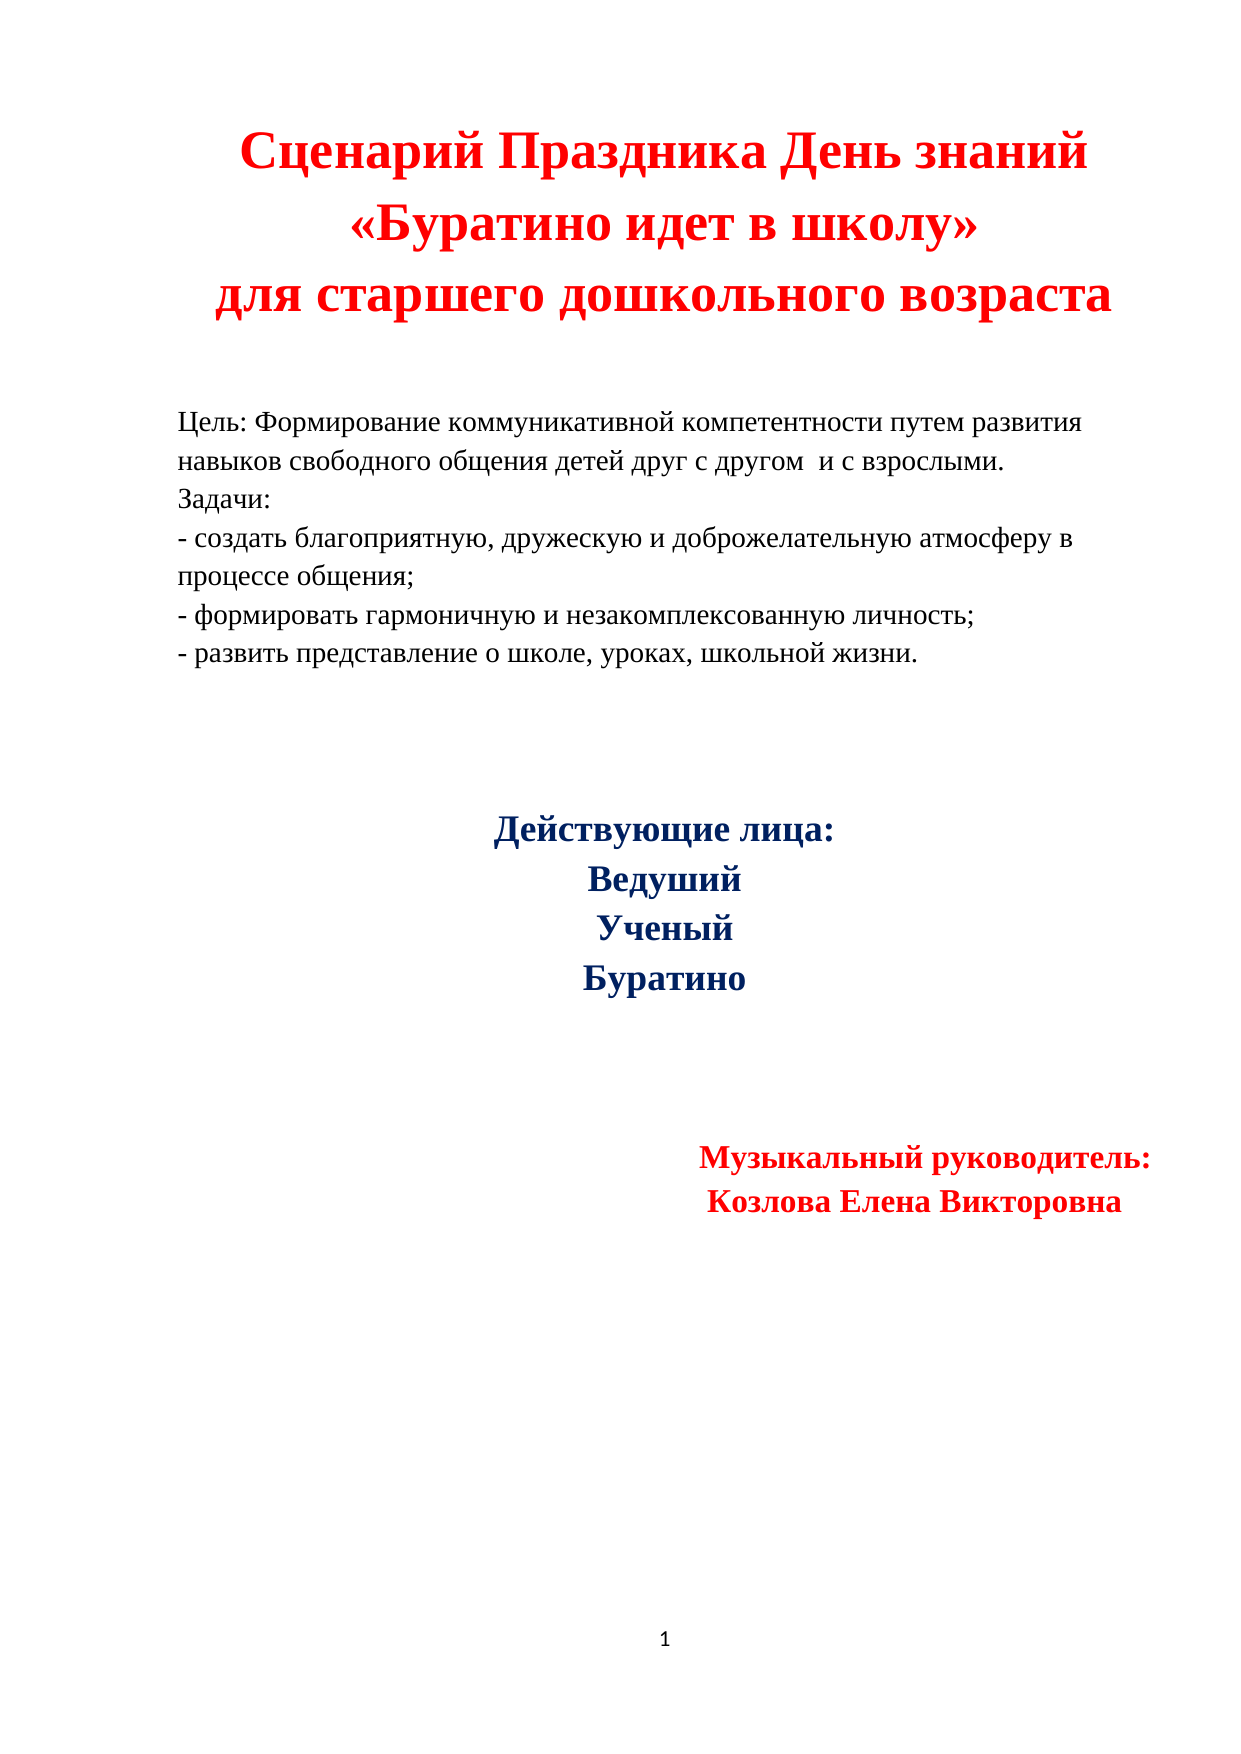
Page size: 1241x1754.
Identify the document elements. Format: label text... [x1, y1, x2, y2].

text для старшего дошкольного возраста [177, 261, 1152, 323]
text Буратино [177, 955, 1152, 998]
text Сценарий Праздника День знаний «Буратино идет в школу» [177, 118, 1152, 252]
text Ведуший [177, 856, 1152, 899]
text Задачи: [177, 481, 1152, 515]
text Цель: Формирование коммуникативной компетентности путем развития навыков свободного общения детей друг с другом и с взрослыми. [177, 404, 1152, 476]
text Козлова Елена Викторовна [177, 1181, 1152, 1219]
text - развить представление о школе, уроках, школьной жизни. [177, 636, 1152, 669]
text Действующие лица: [177, 806, 1152, 849]
text - формировать гармоничную и незакомплексованную личность; [177, 597, 1152, 631]
text Ученый [177, 906, 1152, 949]
text Музыкальный руководитель: [177, 1137, 1152, 1175]
text - создать благоприятную, дружескую и доброжелательную атмосферу в процессе общения; [177, 520, 1152, 592]
